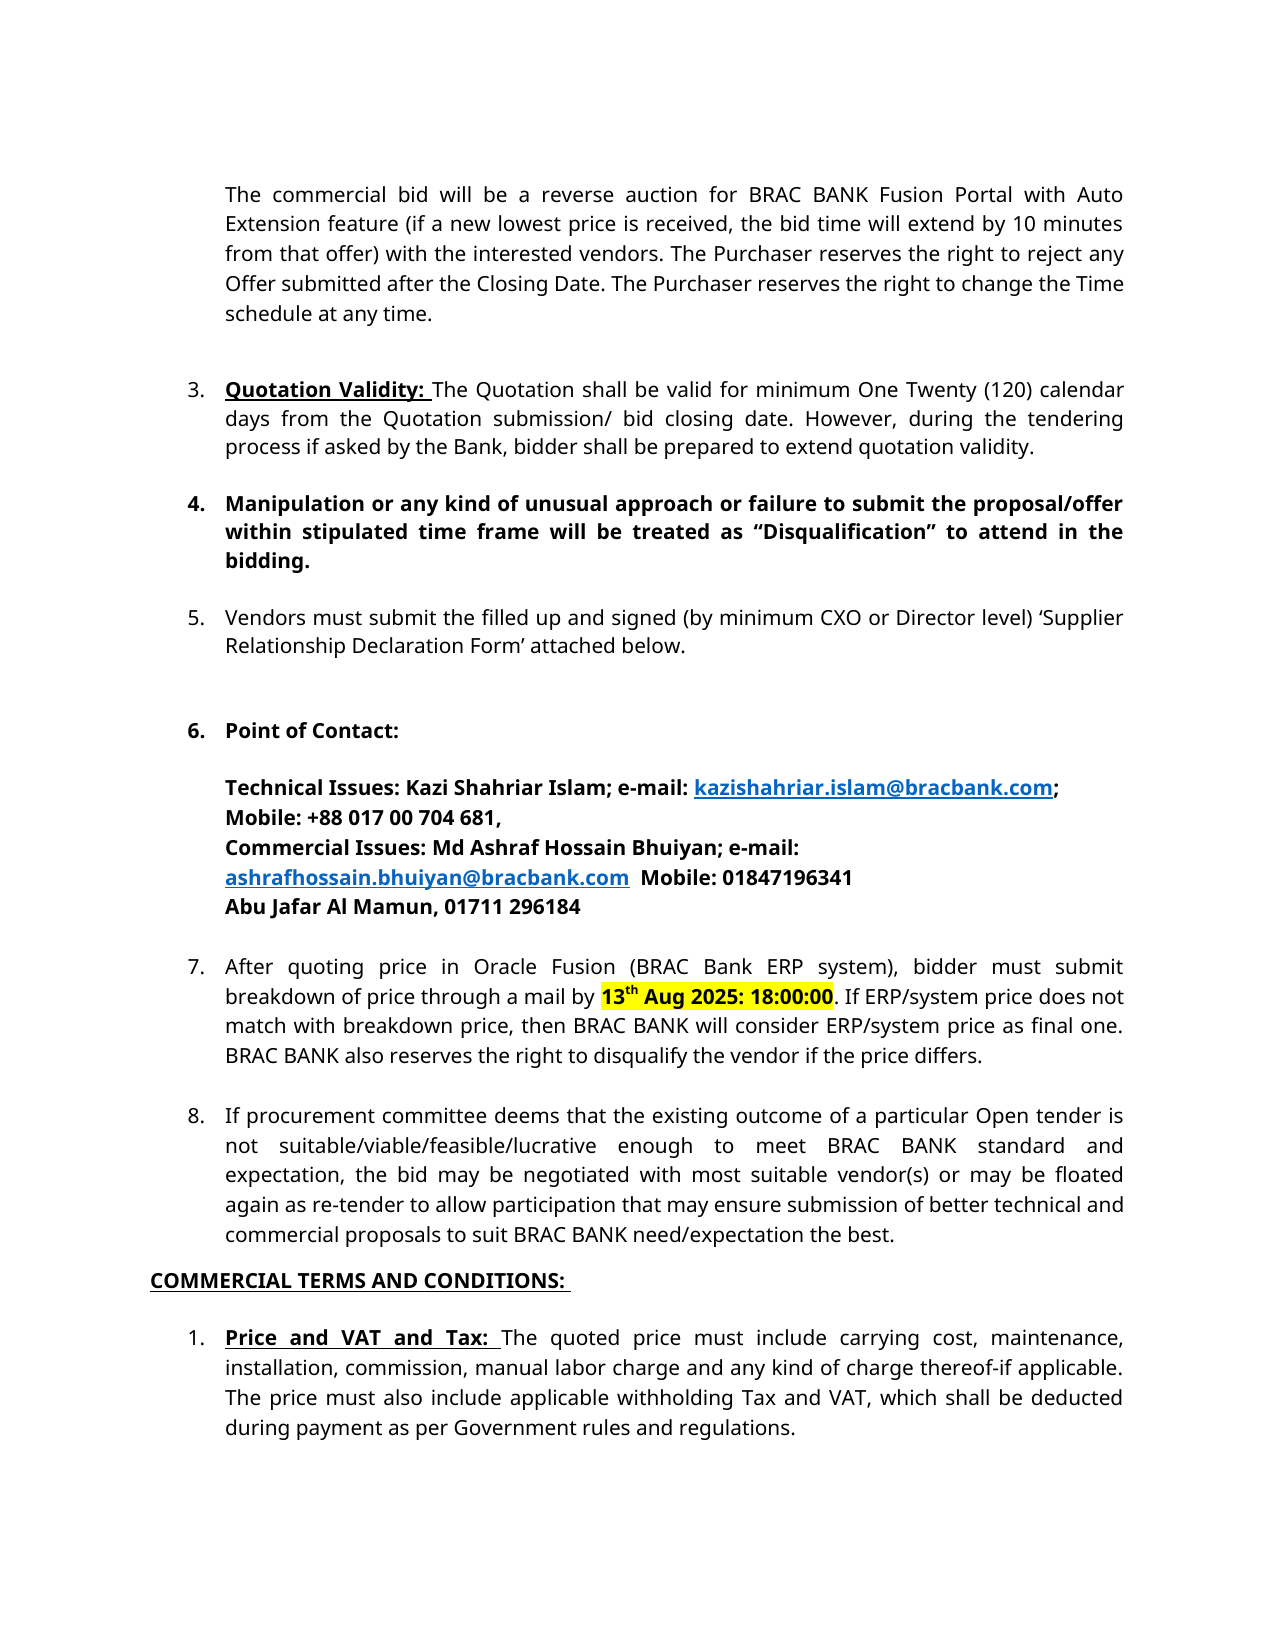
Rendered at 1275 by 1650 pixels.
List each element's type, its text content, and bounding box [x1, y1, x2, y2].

list Quotation Validity: The Quotation shall be valid for minimum One Twenty (120) calendar days from the Quotation submission/ bid closing date. However, during the tendering process if asked by the Bank, bidder shall be prepared to extend quotation validity. [187, 375, 1125, 461]
list After quoting price in Oracle Fusion (BRAC Bank ERP system), bidder must submit breakdown of price through a mail by 13th Aug 2025: 18:00:00. If ERP/system price does not match with breakdown price, then BRAC BANK will consider ERP/system price as final one. BRAC BANK also reserves the right to disqualify the vendor if the price differs. [187, 952, 1125, 1070]
list Vendors must submit the filled up and signed (by minimum CXO or Director level) ‘Supplier Relationship Declaration Form’ attached below. [187, 603, 1125, 659]
text COMMERCIAL TERMS AND CONDITIONS: [150, 1267, 1125, 1295]
list If procurement committee deems that the existing outcome of a particular Open tender is not suitable/viable/feasible/lucrative enough to meet BRAC BANK standard and expectation, the bid may be negotiated with most suitable vendor(s) or may be floated again as re-tender to allow participation that may ensure submission of better technical and commercial proposals to suit BRAC BANK need/expectation the best. [187, 1101, 1125, 1249]
list Price and VAT and Tax: The quoted price must include carrying cost, maintenance, installation, commission, manual labor charge and any kind of charge thereof-if applicable. The price must also include applicable withholding Tax and VAT, which shall be deducted during payment as per Government rules and regulations. [187, 1323, 1125, 1441]
list Point of Contact: [187, 716, 1125, 745]
list The commercial bid will be a reverse auction for BRAC BANK Fusion Portal with Auto Extension feature (if a new lowest price is received, the bid time will extend by 10 minutes from that offer) with the interested vendors. The Purchaser reserves the right to reject any Offer submitted after the Closing Date. The Purchaser reserves the right to change the Time schedule at any time. [225, 180, 1125, 327]
list Technical Issues: Kazi Shahriar Islam; e-mail: kazishahriar.islam@bracbank.com; Mobile: +88 017 00 704 681, [225, 773, 1125, 832]
list Commercial Issues: Md Ashraf Hossain Bhuiyan; e-mail: ashrafhossain.bhuiyan@bracbank.com Mobile: 01847196341 [225, 833, 1125, 891]
list Abu Jafar Al Mamun, 01711 296184 [225, 892, 1125, 921]
list Manipulation or any kind of unusual approach or failure to submit the proposal/offer within stipulated time frame will be treated as “Disqualification” to attend in the bidding. [187, 489, 1125, 574]
